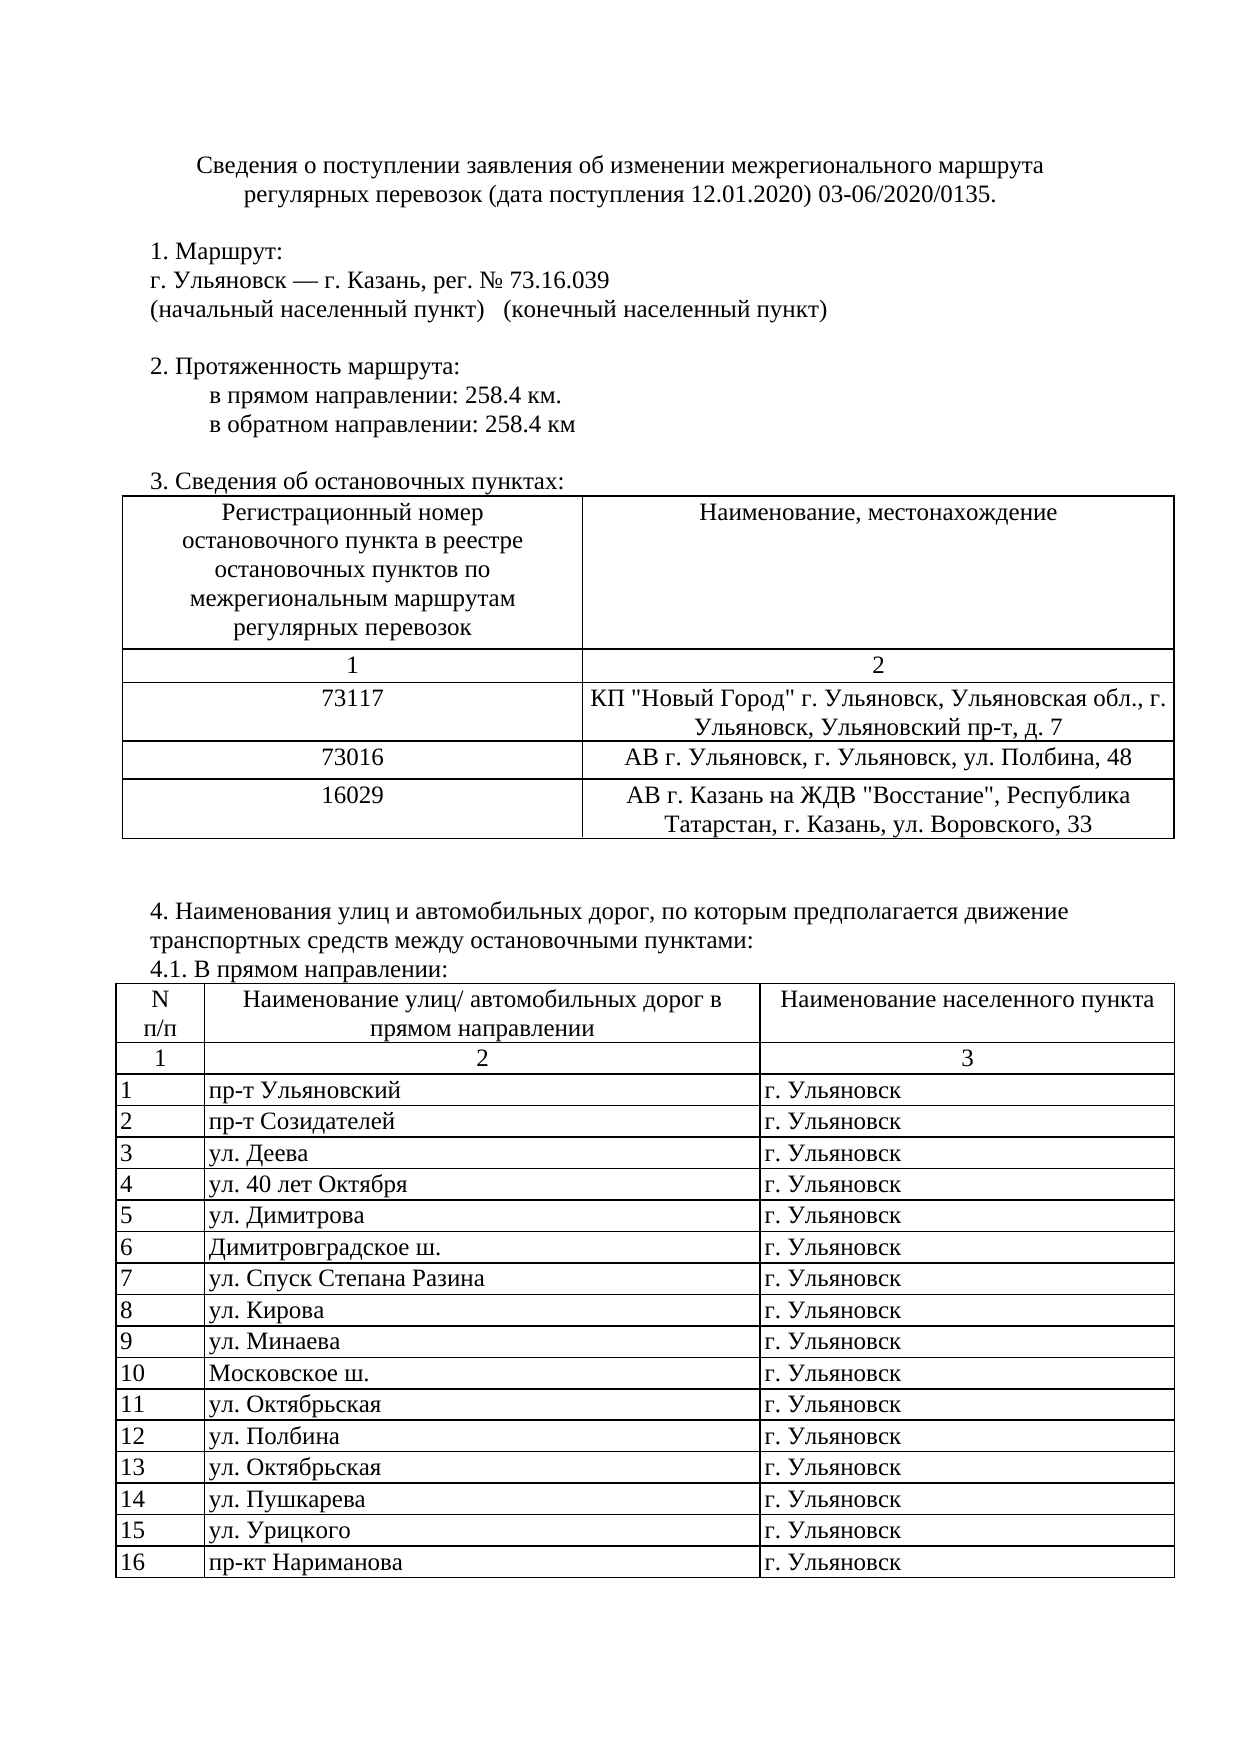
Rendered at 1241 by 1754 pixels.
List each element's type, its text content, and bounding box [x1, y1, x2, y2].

table_cell КП "Новый Город" г. Ульяновск, Ульяновская обл., г. Ульяновск, Ульяновский пр-т, д. 7 [583, 683, 1173, 740]
table_cell г. Ульяновск [761, 1421, 1174, 1451]
table_cell ул. Полбина [205, 1421, 759, 1451]
table_cell г. Ульяновск [761, 1106, 1174, 1136]
table_cell 7 [117, 1264, 204, 1293]
table_cell ул. Деева [205, 1138, 759, 1168]
table_cell г. Ульяновск [761, 1075, 1174, 1105]
table_cell ул. 40 лет Октября [205, 1169, 759, 1199]
table_cell ул. Урицкого [205, 1515, 759, 1545]
table_cell г. Ульяновск [761, 1515, 1174, 1545]
table_cell 73117 [123, 683, 582, 740]
table_cell 3 [761, 1043, 1174, 1073]
table_cell 16029 [123, 780, 582, 837]
text 1. Маршрут: [150, 236, 1090, 265]
table_cell 5 [117, 1201, 204, 1231]
table_cell ул. Октябрьская [205, 1390, 759, 1419]
table_header Регистрационный номер остановочного пункта в реестре остановочных пунктов по межрегиональным маршрутам регулярных перевозок [123, 497, 582, 648]
table_cell г. Ульяновск [761, 1295, 1174, 1325]
text 2. Протяженность маршрута: [150, 351, 1090, 380]
table_cell пр-т Созидателей [205, 1106, 759, 1136]
table_cell ул. Минаева [205, 1327, 759, 1356]
table_cell 1 [123, 650, 582, 681]
text г. Ульяновск — г. Казань, рег. № 73.16.039 [150, 265, 1090, 294]
table_cell г. Ульяновск [761, 1264, 1174, 1293]
table_cell 11 [117, 1390, 204, 1419]
table_cell 6 [117, 1232, 204, 1262]
table_cell ул. Пушкарева [205, 1484, 759, 1514]
table_cell 2 [117, 1106, 204, 1136]
table_cell г. Ульяновск [761, 1327, 1174, 1356]
table_cell ул. Спуск Степана Разина [205, 1264, 759, 1293]
table_cell 10 [117, 1358, 204, 1388]
table_cell 1 [117, 1043, 204, 1073]
table_cell ул. Димитрова [205, 1201, 759, 1231]
table_cell 9 [117, 1327, 204, 1356]
table_cell 4 [117, 1169, 204, 1199]
text в прямом направлении: 258.4 км. [150, 380, 1090, 409]
table_cell г. Ульяновск [761, 1138, 1174, 1168]
table_cell 14 [117, 1484, 204, 1514]
table_cell г. Ульяновск [761, 1484, 1174, 1514]
text 4. Наименования улиц и автомобильных дорог, по которым предполагается движение транспортных средств между остановочными пунктами: [150, 896, 1090, 954]
table_cell пр-т Ульяновский [205, 1075, 759, 1105]
table_cell г. Ульяновск [761, 1358, 1174, 1388]
table_header Наименование, местонахождение [583, 497, 1173, 648]
text 3. Сведения об остановочных пунктах: [150, 466, 1090, 495]
table_cell ул. Октябрьская [205, 1452, 759, 1482]
table_cell 16 [117, 1547, 204, 1577]
text (начальный населенный пункт) (конечный населенный пункт) [150, 294, 1090, 322]
table_cell 13 [117, 1452, 204, 1482]
table_cell 2 [205, 1043, 759, 1073]
table_cell Московское ш. [205, 1358, 759, 1388]
text Сведения о поступлении заявления об изменении межрегионального маршрута регулярных перевозок (дата поступления 12.01.2020) 03-06/2020/0135. [150, 150, 1090, 207]
table_header N п/п [117, 984, 204, 1042]
text 4.1. В прямом направлении: [150, 954, 1090, 983]
table_cell г. Ульяновск [761, 1547, 1174, 1577]
table_cell АВ г. Казань на ЖДВ "Восстание", Республика Татарстан, г. Казань, ул. Воровского, 33 [583, 780, 1173, 837]
table_cell 3 [117, 1138, 204, 1168]
table_cell г. Ульяновск [761, 1169, 1174, 1199]
table_cell г. Ульяновск [761, 1201, 1174, 1231]
table_cell г. Ульяновск [761, 1232, 1174, 1262]
table_header Наименование улиц/ автомобильных дорог в прямом направлении [205, 984, 759, 1042]
table_cell 15 [117, 1515, 204, 1545]
table_cell 12 [117, 1421, 204, 1451]
table_header Наименование населенного пункта [761, 984, 1174, 1042]
table_cell г. Ульяновск [761, 1390, 1174, 1419]
table_cell 1 [117, 1075, 204, 1105]
table_cell пр-кт Нариманова [205, 1547, 759, 1577]
text в обратном направлении: 258.4 км [150, 409, 1090, 437]
table_cell 73016 [123, 742, 582, 778]
table_cell 8 [117, 1295, 204, 1325]
table_cell АВ г. Ульяновск, г. Ульяновск, ул. Полбина, 48 [583, 742, 1173, 778]
table_cell г. Ульяновск [761, 1452, 1174, 1482]
table_cell Димитровградское ш. [205, 1232, 759, 1262]
table_cell 2 [583, 650, 1173, 681]
table_cell ул. Кирова [205, 1295, 759, 1325]
